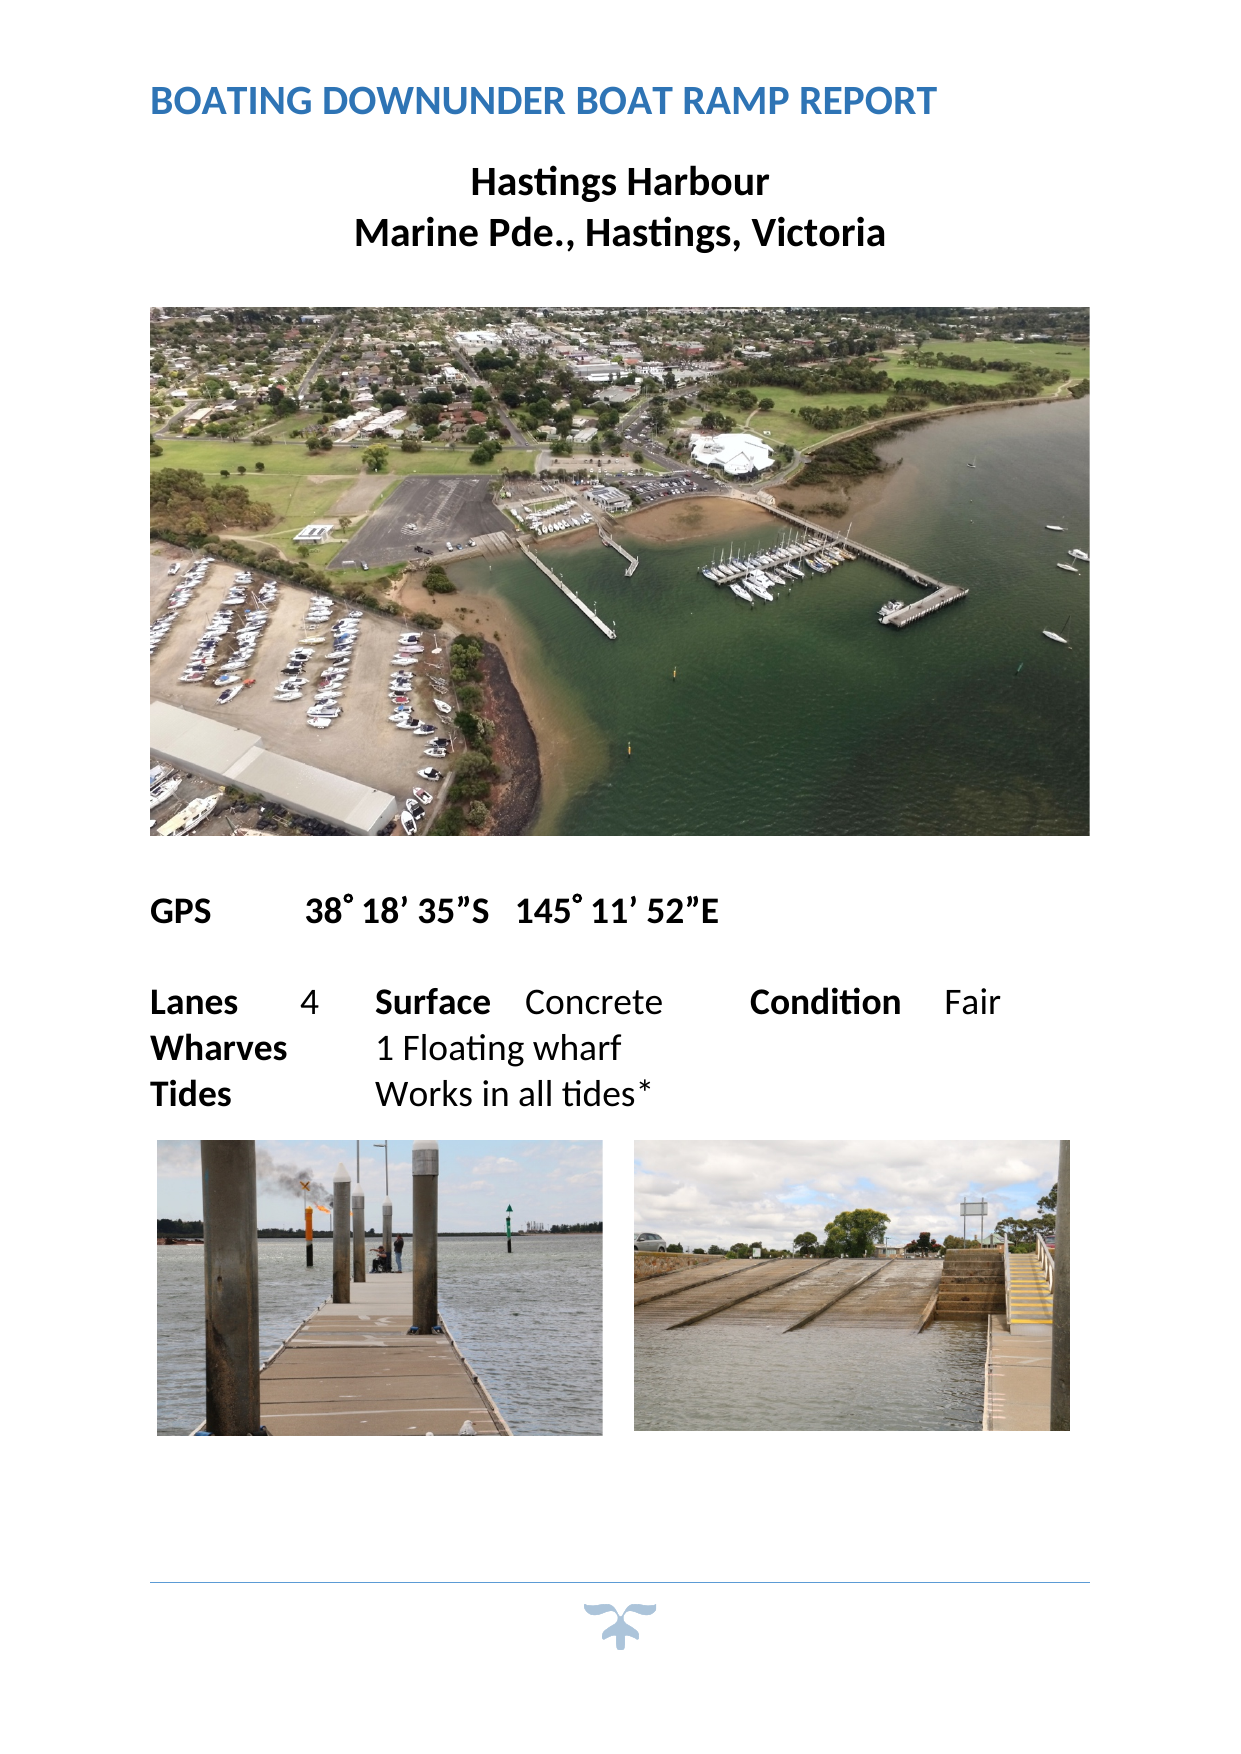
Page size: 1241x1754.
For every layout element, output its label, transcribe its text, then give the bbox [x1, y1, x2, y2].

text Hastings Harbour [150, 155, 1090, 206]
text GPS 38 18’ 35”S 145 11’ 52”E [150, 887, 1090, 932]
text Tides Works in all tides* [150, 1070, 1090, 1116]
picture [150, 307, 1090, 836]
picture [634, 1140, 1070, 1431]
text Lanes 4 Surface Concrete Condition Fair [150, 978, 1090, 1024]
picture [157, 1140, 603, 1436]
text Marine Pde., Hastings, Victoria [150, 206, 1090, 257]
text Wharves 1 Floating wharf [150, 1024, 1090, 1070]
